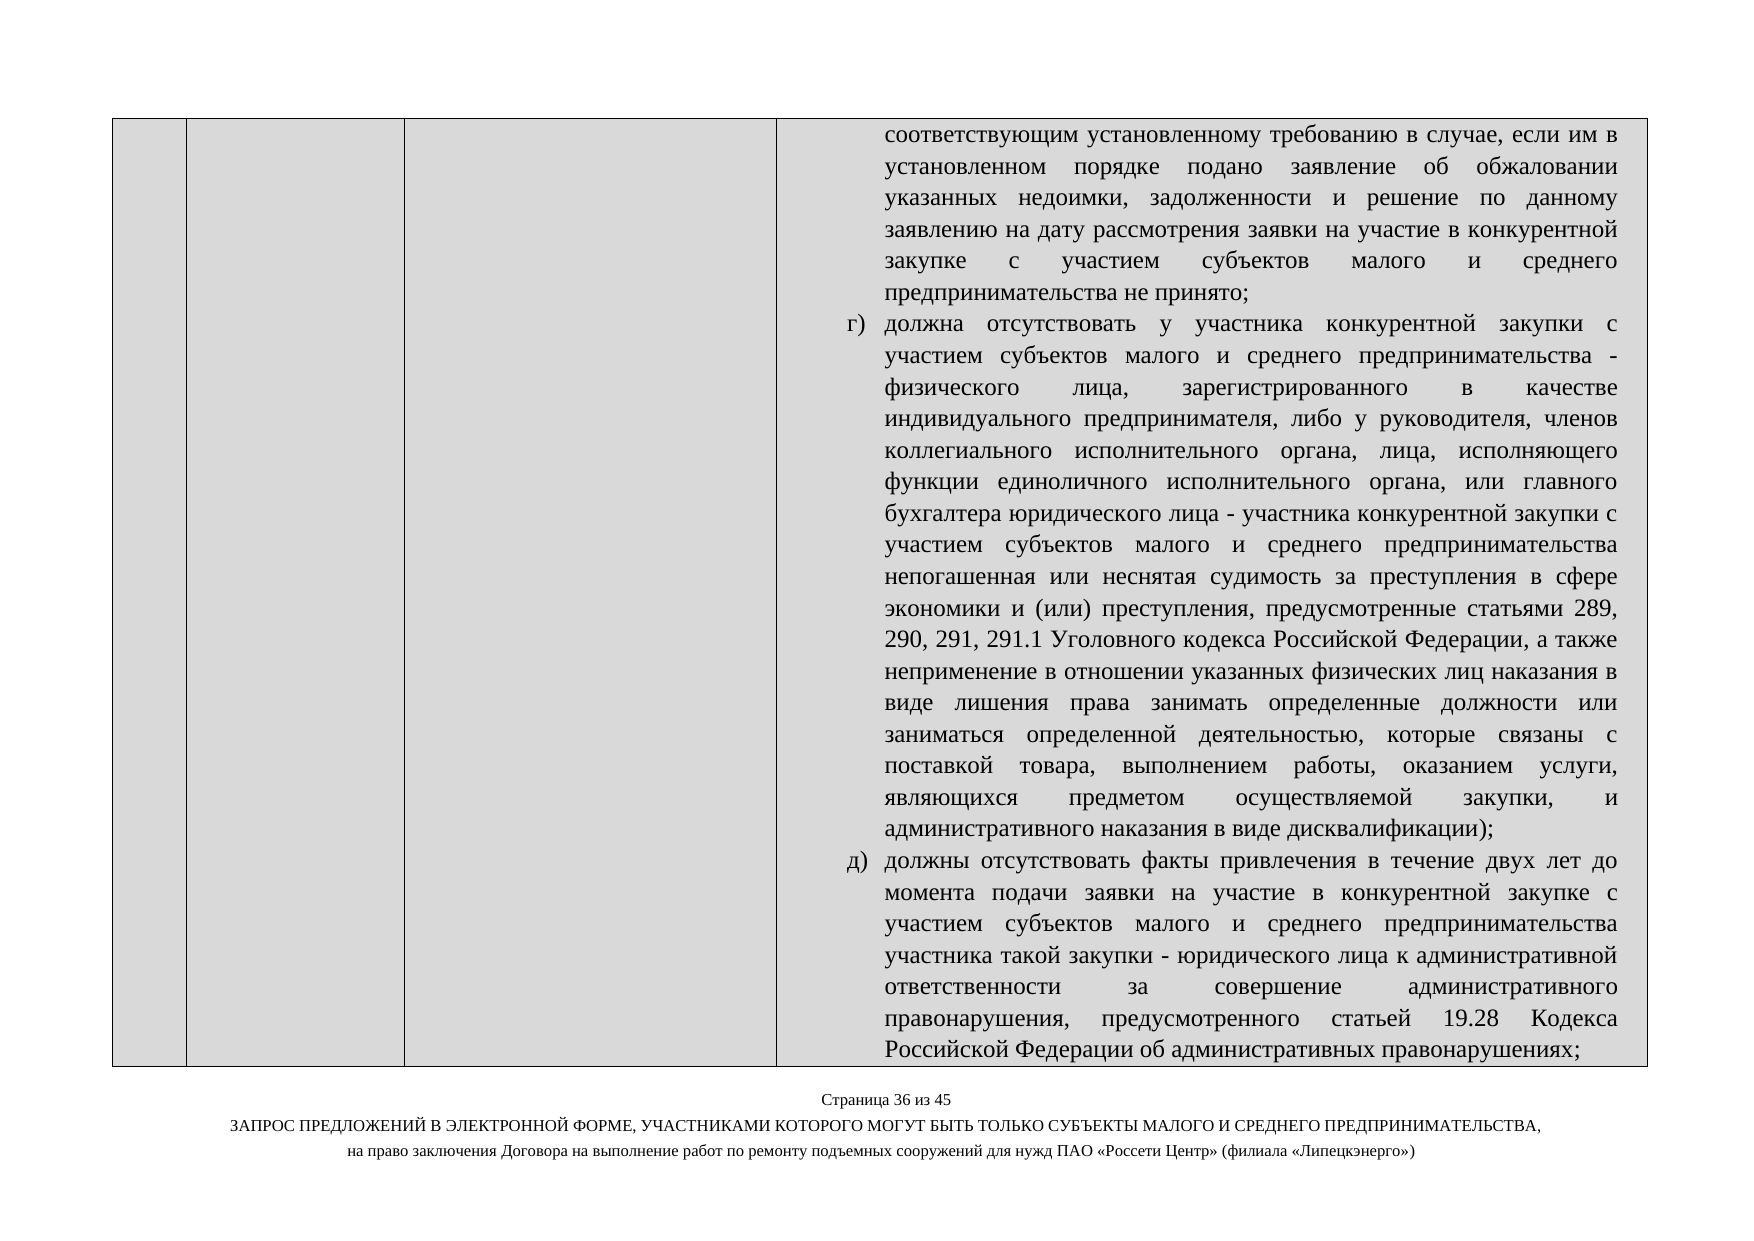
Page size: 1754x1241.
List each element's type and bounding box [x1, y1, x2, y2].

table_cell [405, 119, 776, 1066]
table_cell [187, 119, 404, 1066]
table_cell [113, 119, 186, 1066]
table_cell [777, 119, 1647, 1066]
